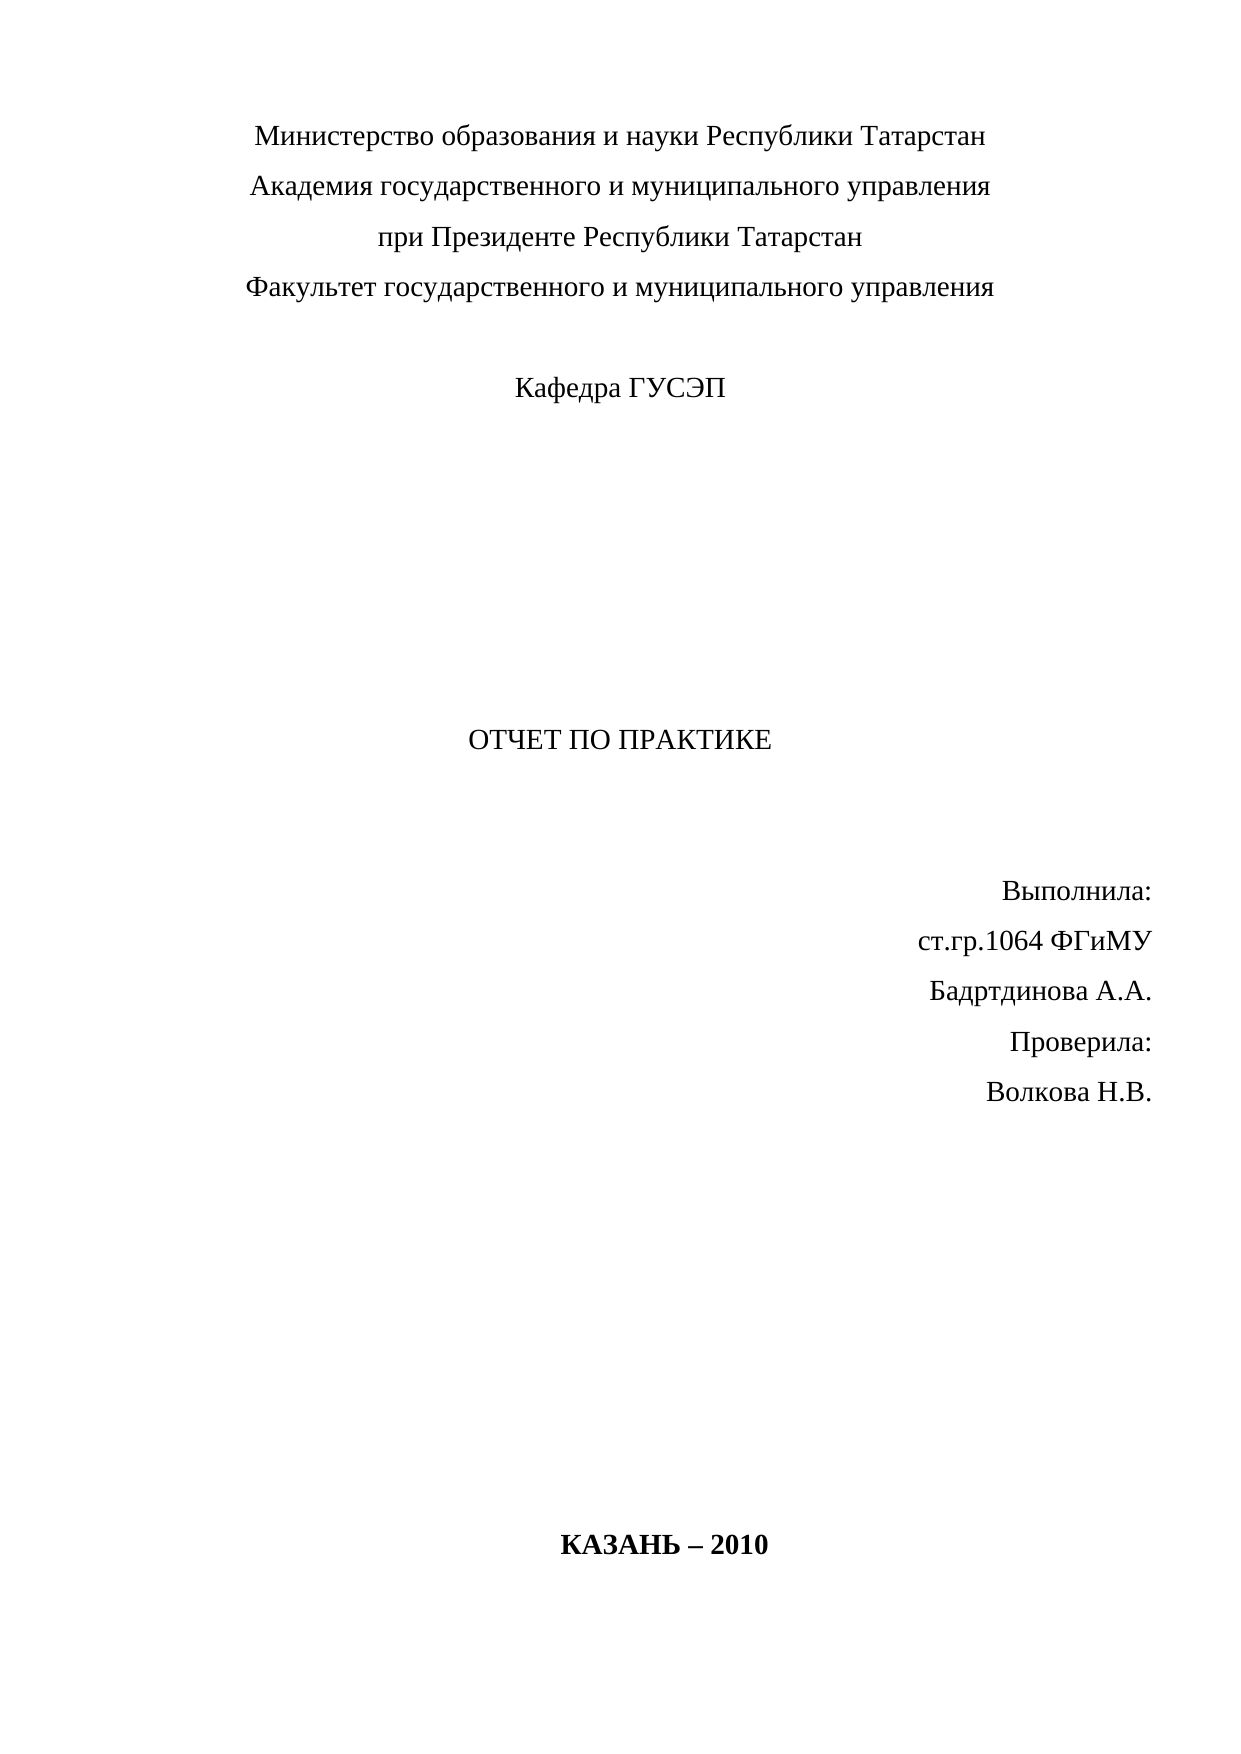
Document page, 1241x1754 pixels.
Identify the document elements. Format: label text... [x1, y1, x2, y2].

text Министерство образования и науки Республики Татарстан [177, 118, 1063, 152]
text Кафедра ГУСЭП [177, 370, 1063, 403]
text Факультет государственного и муниципального управления [177, 269, 1063, 303]
subtitle КАЗАНЬ – 2010 [177, 1527, 1152, 1560]
text ОТЧЕТ ПО ПРАКТИКЕ [177, 722, 1063, 755]
text Бадртдинова А.А. [177, 973, 1152, 1007]
text ст.гр.1064 ФГиМУ [177, 923, 1152, 957]
text при Президенте Республики Татарстан [177, 219, 1063, 252]
text Академия государственного и муниципального управления [177, 168, 1063, 202]
text Волкова Н.В. [177, 1074, 1152, 1108]
text Выполнила: [177, 873, 1152, 906]
text Проверила: [177, 1024, 1152, 1057]
